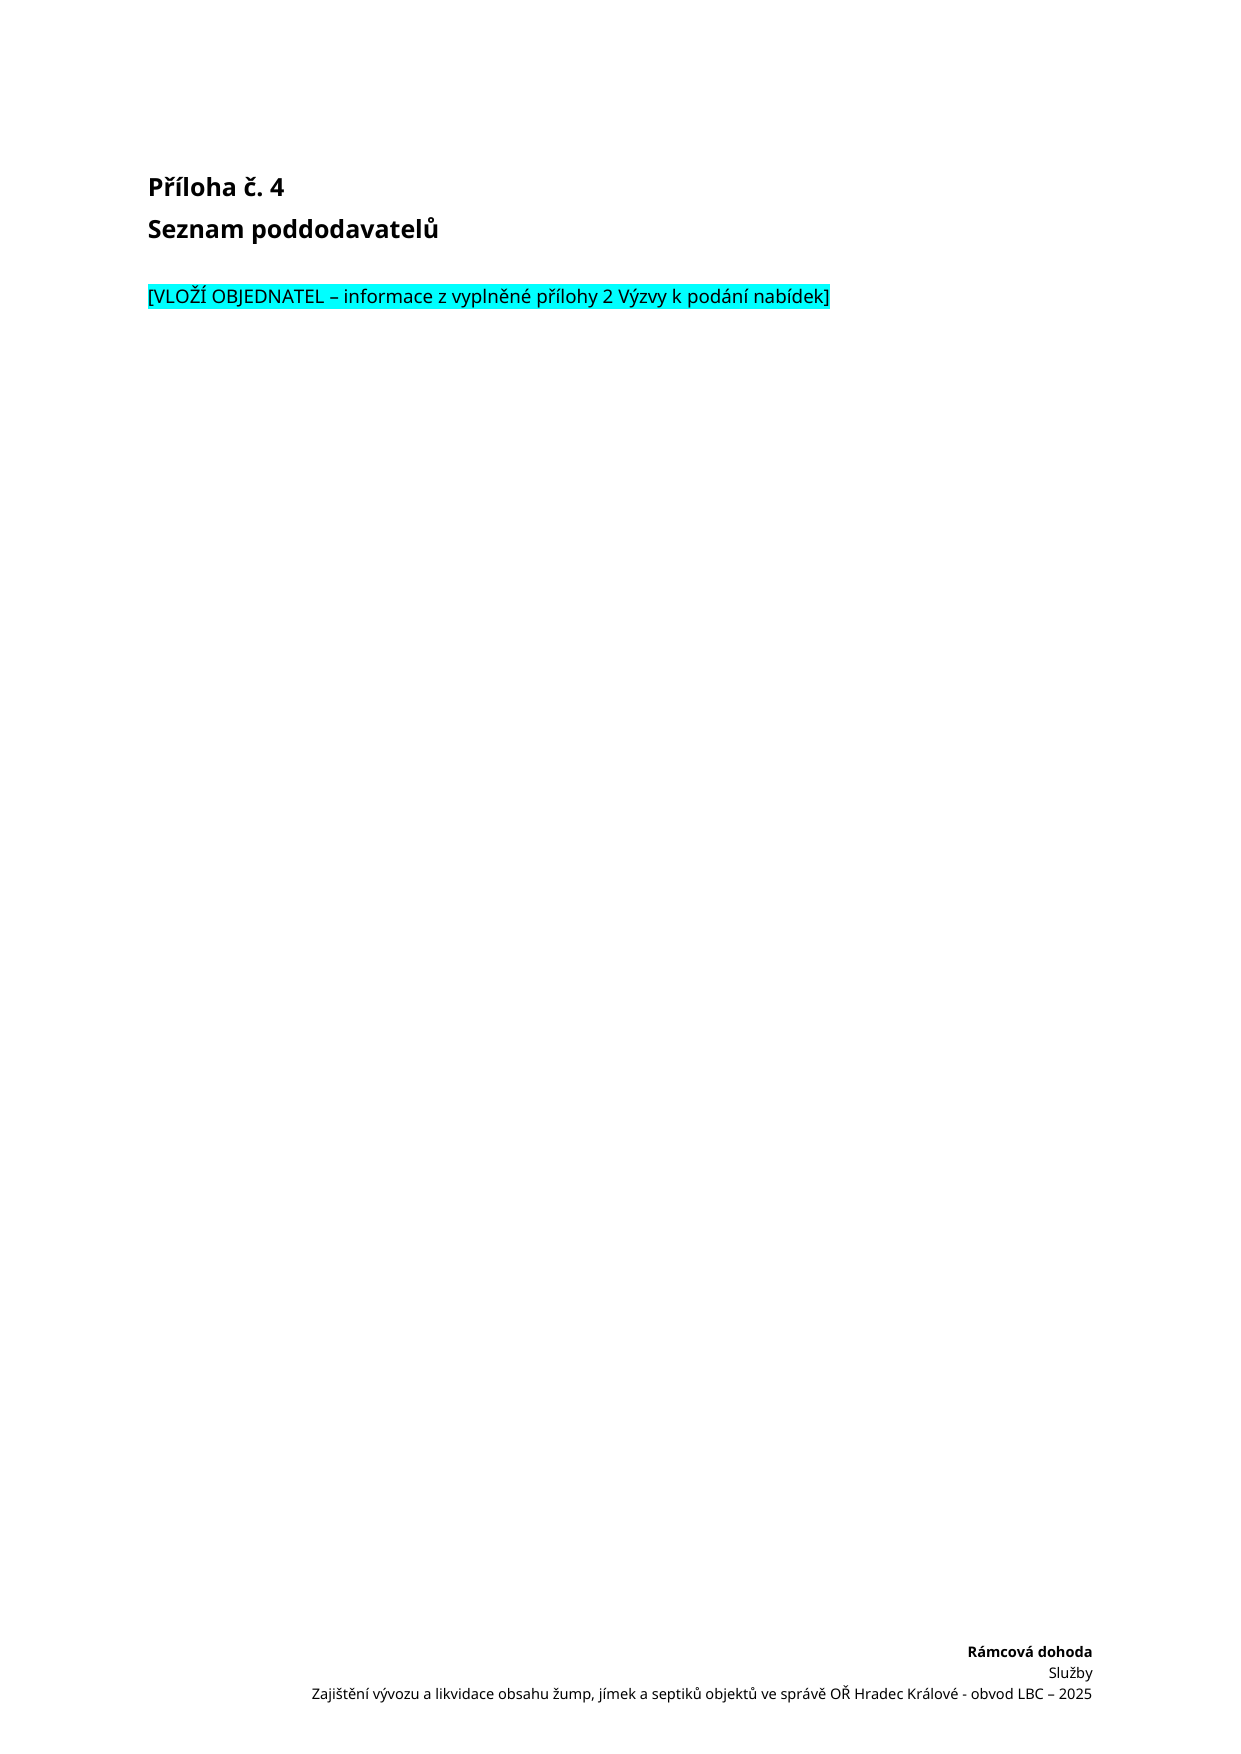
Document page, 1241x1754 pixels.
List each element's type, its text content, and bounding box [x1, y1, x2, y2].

text [VLOŽÍ OBJEDNATEL – informace z vyplněné přílohy 2 Výzvy k podání nabídek] [148, 283, 1093, 309]
text Seznam poddodavatelů [148, 215, 1093, 244]
text Příloha č. 4 [148, 173, 1093, 202]
